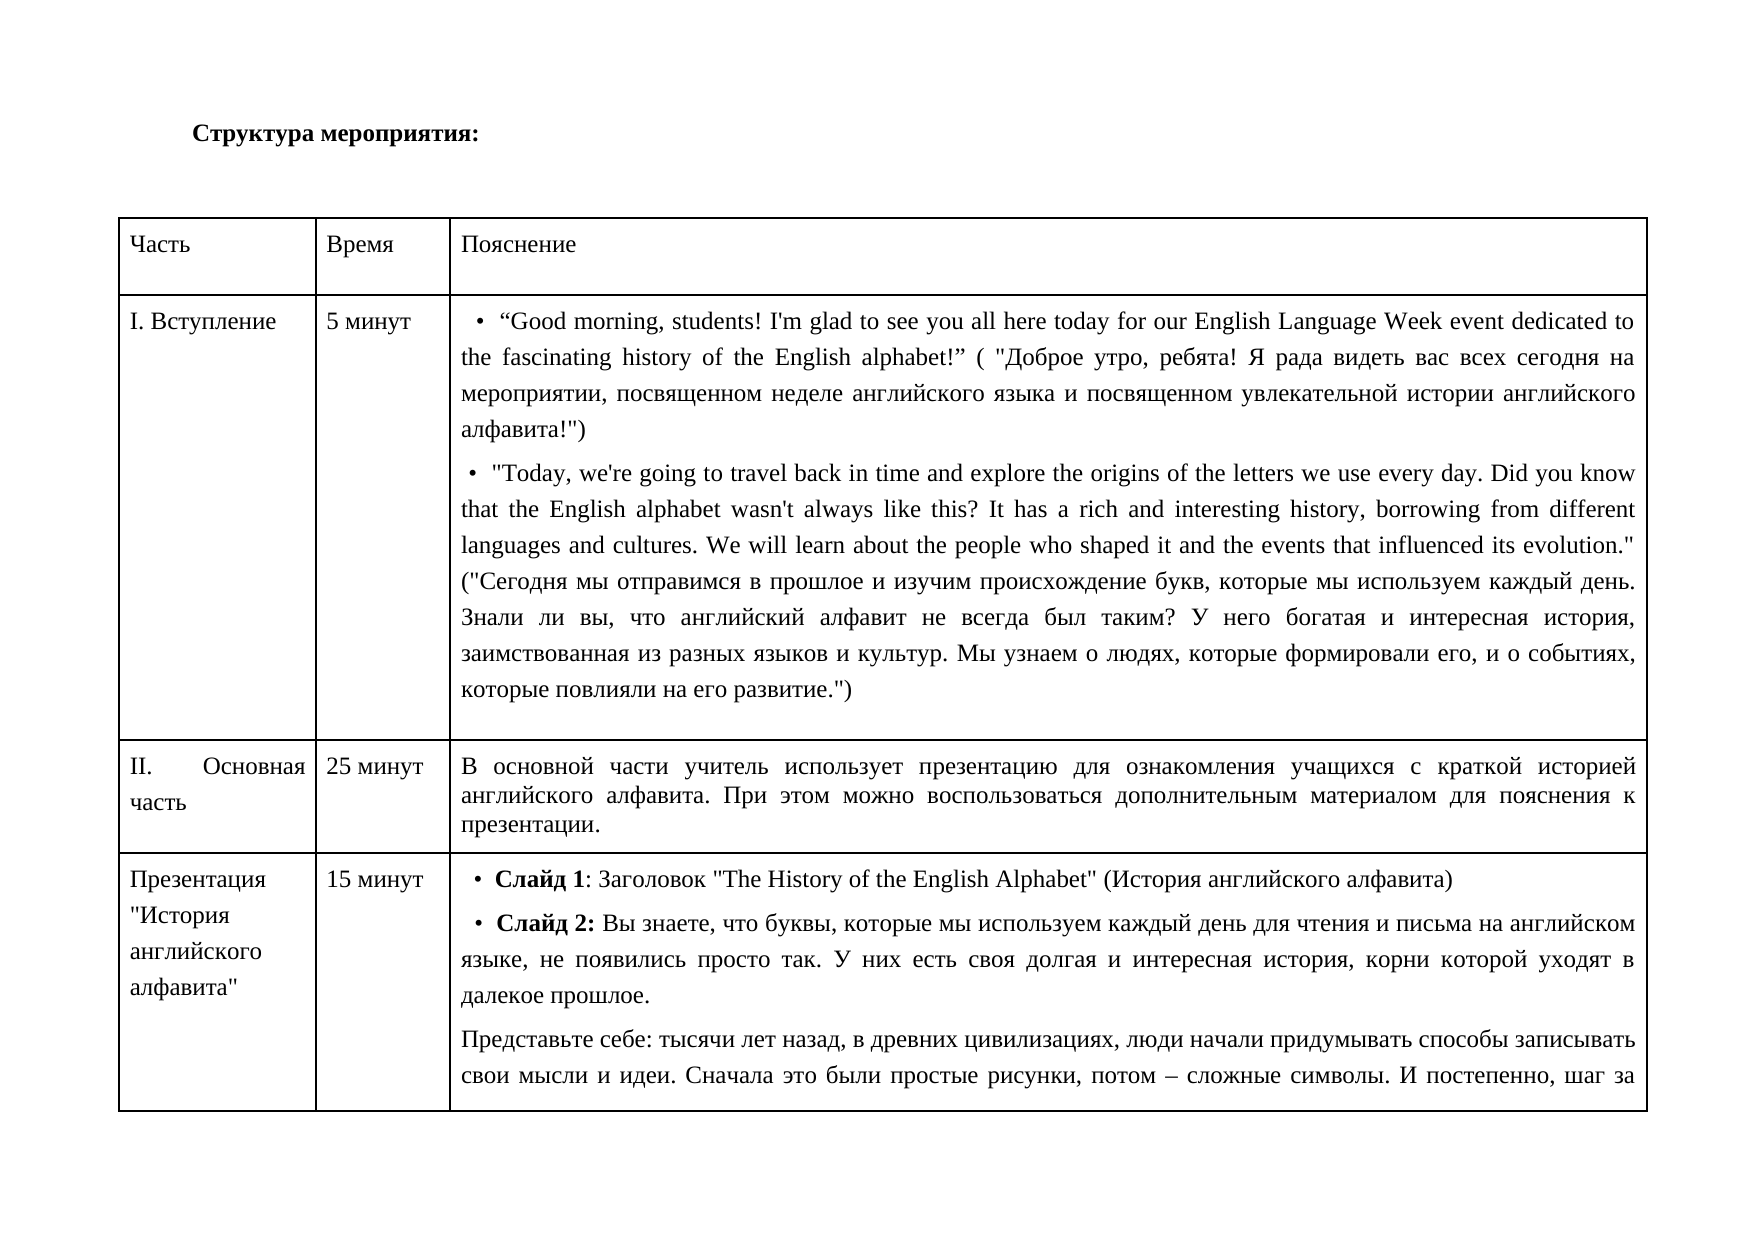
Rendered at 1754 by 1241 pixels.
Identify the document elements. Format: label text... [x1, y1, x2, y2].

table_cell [451, 854, 1646, 1110]
table_cell 25 минут [317, 741, 449, 852]
table_cell I. Вступление [120, 296, 315, 739]
table_cell II. Основная часть [120, 741, 315, 852]
table_cell В основной части учитель использует презентацию для ознакомления учащихся с краткой историей английского алфавита. При этом можно воспользоваться дополнительным материалом для пояснения к презентации. [451, 741, 1646, 852]
table_cell • “Good morning, students! I'm glad to see you all here today for our English Language Week event dedicated to the fascinating history of the English alphabet!” ( "Доброе утро, ребята! Я рада видеть вас всех сегодня на мероприятии, посвященном неделе английского языка и посвященном увлекательной истории английского алфавита!") • "Today, we're going to travel back in time and explore the origins of the letters we use every day. Did you know that the English alphabet wasn't always like this? It has a rich and interesting history, borrowing from different languages and cultures. We will learn about the people who shaped it and the events that influenced its evolution." ("Сегодня мы отправимся в прошлое и изучим происхождение букв, которые мы используем каждый день. Знали ли вы, что английский алфавит не всегда был таким? У него богатая и интересная история, заимствованная из разных языков и культур. Мы узнаем о людях, которые формировали его, и о событиях, которые повлияли на его развитие.") [451, 296, 1646, 739]
text Структура мероприятия: [118, 118, 1636, 147]
table_cell 5 минут [317, 296, 449, 739]
table_header Пояснение [451, 219, 1646, 294]
table_header Время [317, 219, 449, 294]
table_header Часть [120, 219, 315, 294]
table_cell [120, 854, 315, 1110]
table_cell 15 минут [317, 854, 449, 1110]
